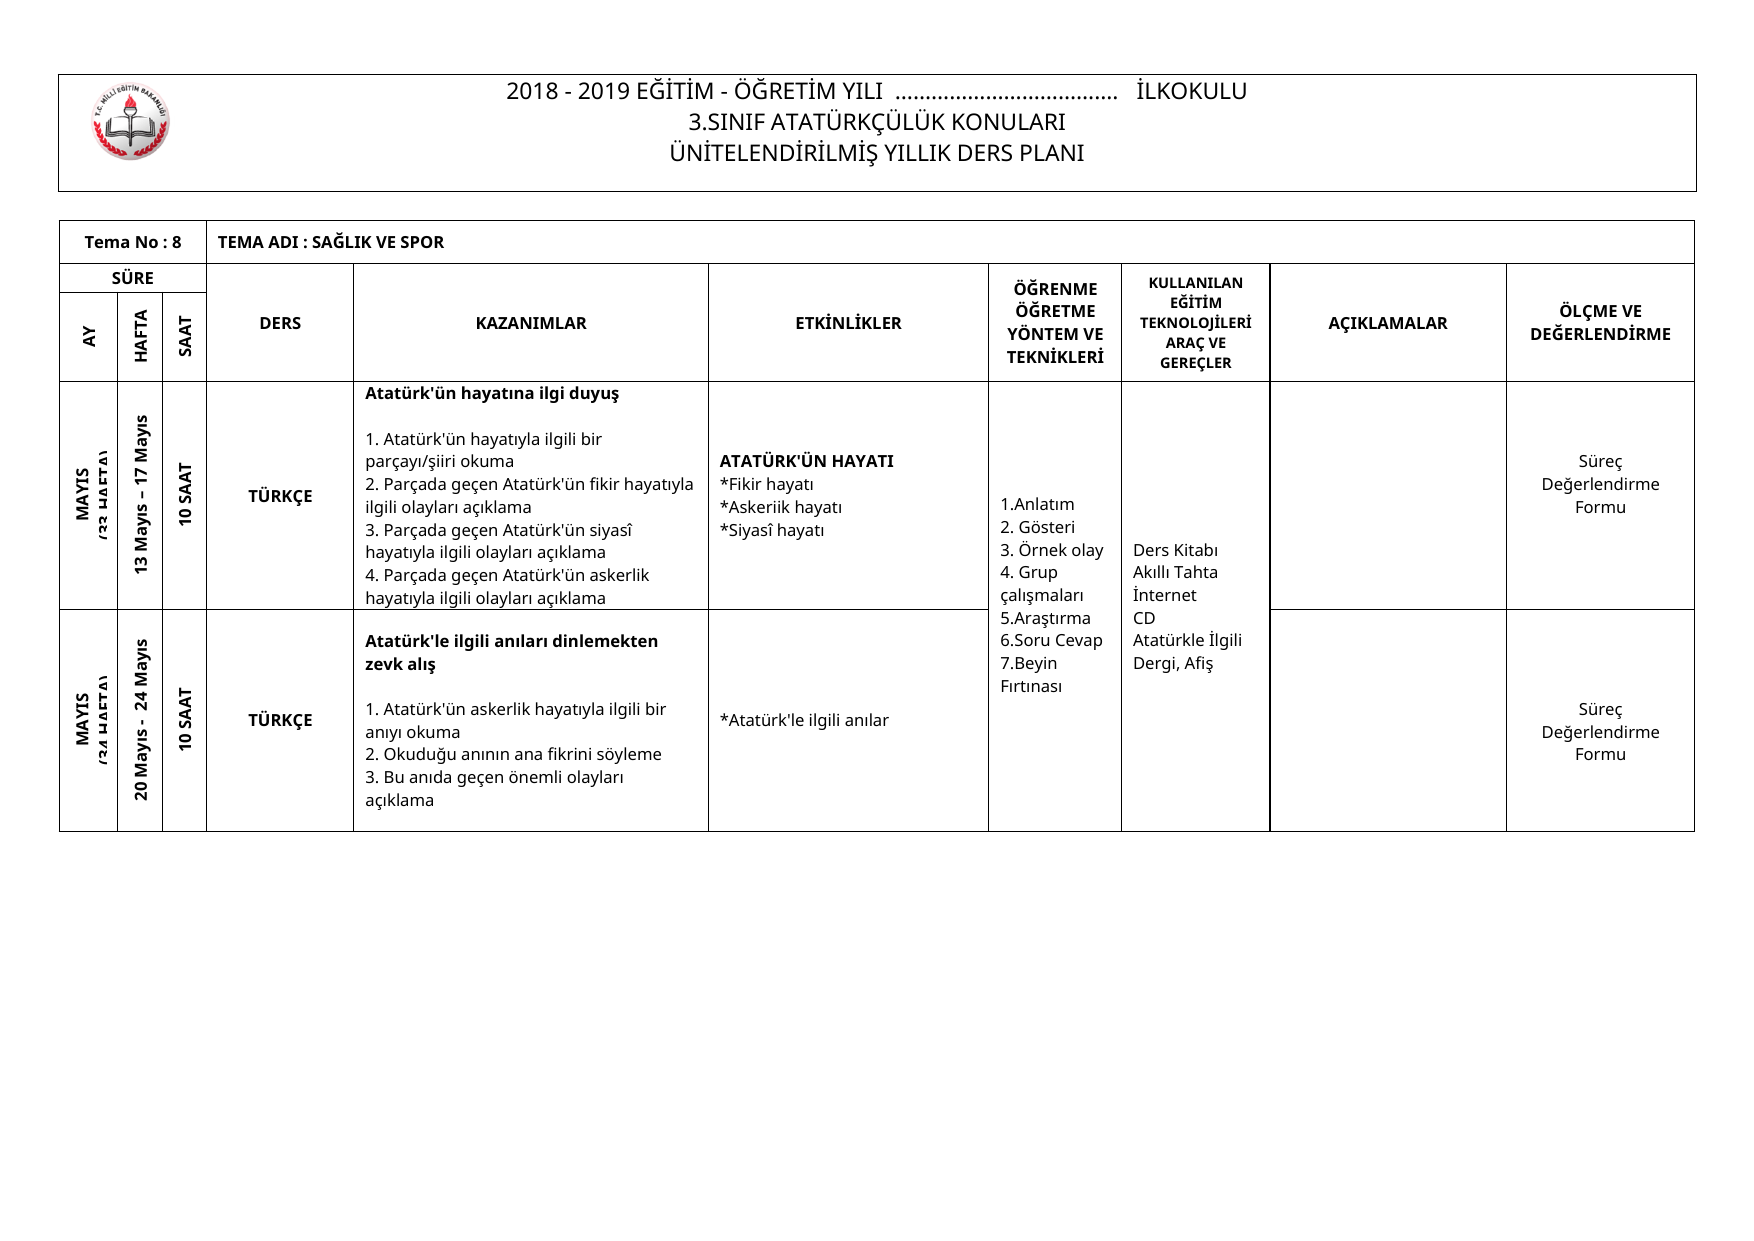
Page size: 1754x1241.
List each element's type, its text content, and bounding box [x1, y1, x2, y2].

table_cell DERS [207, 264, 353, 381]
table_cell *Atatürk'le ilgili anılar [709, 610, 988, 831]
table_cell [1271, 610, 1506, 831]
table_cell AY [60, 293, 117, 381]
table_cell 13 Mayıs – 17 Mayıs [118, 382, 162, 609]
table_cell 20 Mayıs - 24 Mayıs [118, 610, 162, 831]
table_cell 1.Anlatım 2. Gösteri 3. Örnek olay 4. Grup çalışmaları 5.Araştırma 6.Soru Cevap 7.Beyin Fırtınası [989, 382, 1121, 831]
table_cell KAZANIMLAR [354, 264, 708, 381]
table_cell ATATÜRK'ÜN HAYATI *Fikir hayatı *Askeriik hayatı *Siyasî hayatı [709, 382, 988, 609]
table_cell AÇIKLAMALAR [1271, 264, 1506, 381]
table_cell [1271, 382, 1506, 609]
table_header TEMA ADI : SAĞLIK VE SPOR [207, 221, 1694, 263]
table_cell KULLANILAN EĞİTİM TEKNOLOJİLERİ ARAÇ VE GEREÇLER [1122, 264, 1269, 381]
table_cell SÜRE [60, 264, 206, 292]
table_cell 10 SAAT [163, 610, 206, 831]
table_cell Atatürk'ün hayatına ilgi duyuş 1. Atatürk'ün hayatıyla ilgili bir parçayı/şiiri okuma 2. Parçada geçen Atatürk'ün fikir hayatıyla ilgili olayları açıklama 3. Parçada geçen Atatürk'ün siyasî hayatıyla ilgili olayları açıklama 4. Parçada geçen Atatürk'ün askerlik hayatıyla ilgili olayları açıklama [354, 382, 708, 609]
table_cell ÖĞRENME ÖĞRETME YÖNTEM VE TEKNİKLERİ [989, 264, 1121, 381]
table_cell Süreç Değerlendirme Formu [1507, 382, 1694, 609]
picture [85, 77, 175, 167]
table_cell Süreç Değerlendirme Formu [1507, 610, 1694, 831]
table_cell HAFTA [118, 293, 162, 381]
table_cell Ders Kitabı Akıllı Tahta İnternet CD Atatürkle İlgili Dergi, Afiş [1122, 382, 1269, 831]
table_cell ETKİNLİKLER [709, 264, 988, 381]
table_cell MAYIS (34.HAFTA) [60, 610, 117, 831]
table_cell SAAT [163, 293, 206, 381]
table_cell MAYIS (33.HAFTA) [60, 382, 117, 609]
table_header Tema No : 8 [60, 221, 206, 263]
table_cell ÖLÇME VE DEĞERLENDİRME [1507, 264, 1694, 381]
table_cell TÜRKÇE [207, 610, 353, 831]
table_cell TÜRKÇE [207, 382, 353, 609]
table_cell Atatürk'le ilgili anıları dinlemekten zevk alış 1. Atatürk'ün askerlik hayatıyla ilgili bir anıyı okuma 2. Okuduğu anının ana fikrini söyleme 3. Bu anıda geçen önemli olayları açıklama [354, 610, 708, 831]
table_cell 10 SAAT [163, 382, 206, 609]
